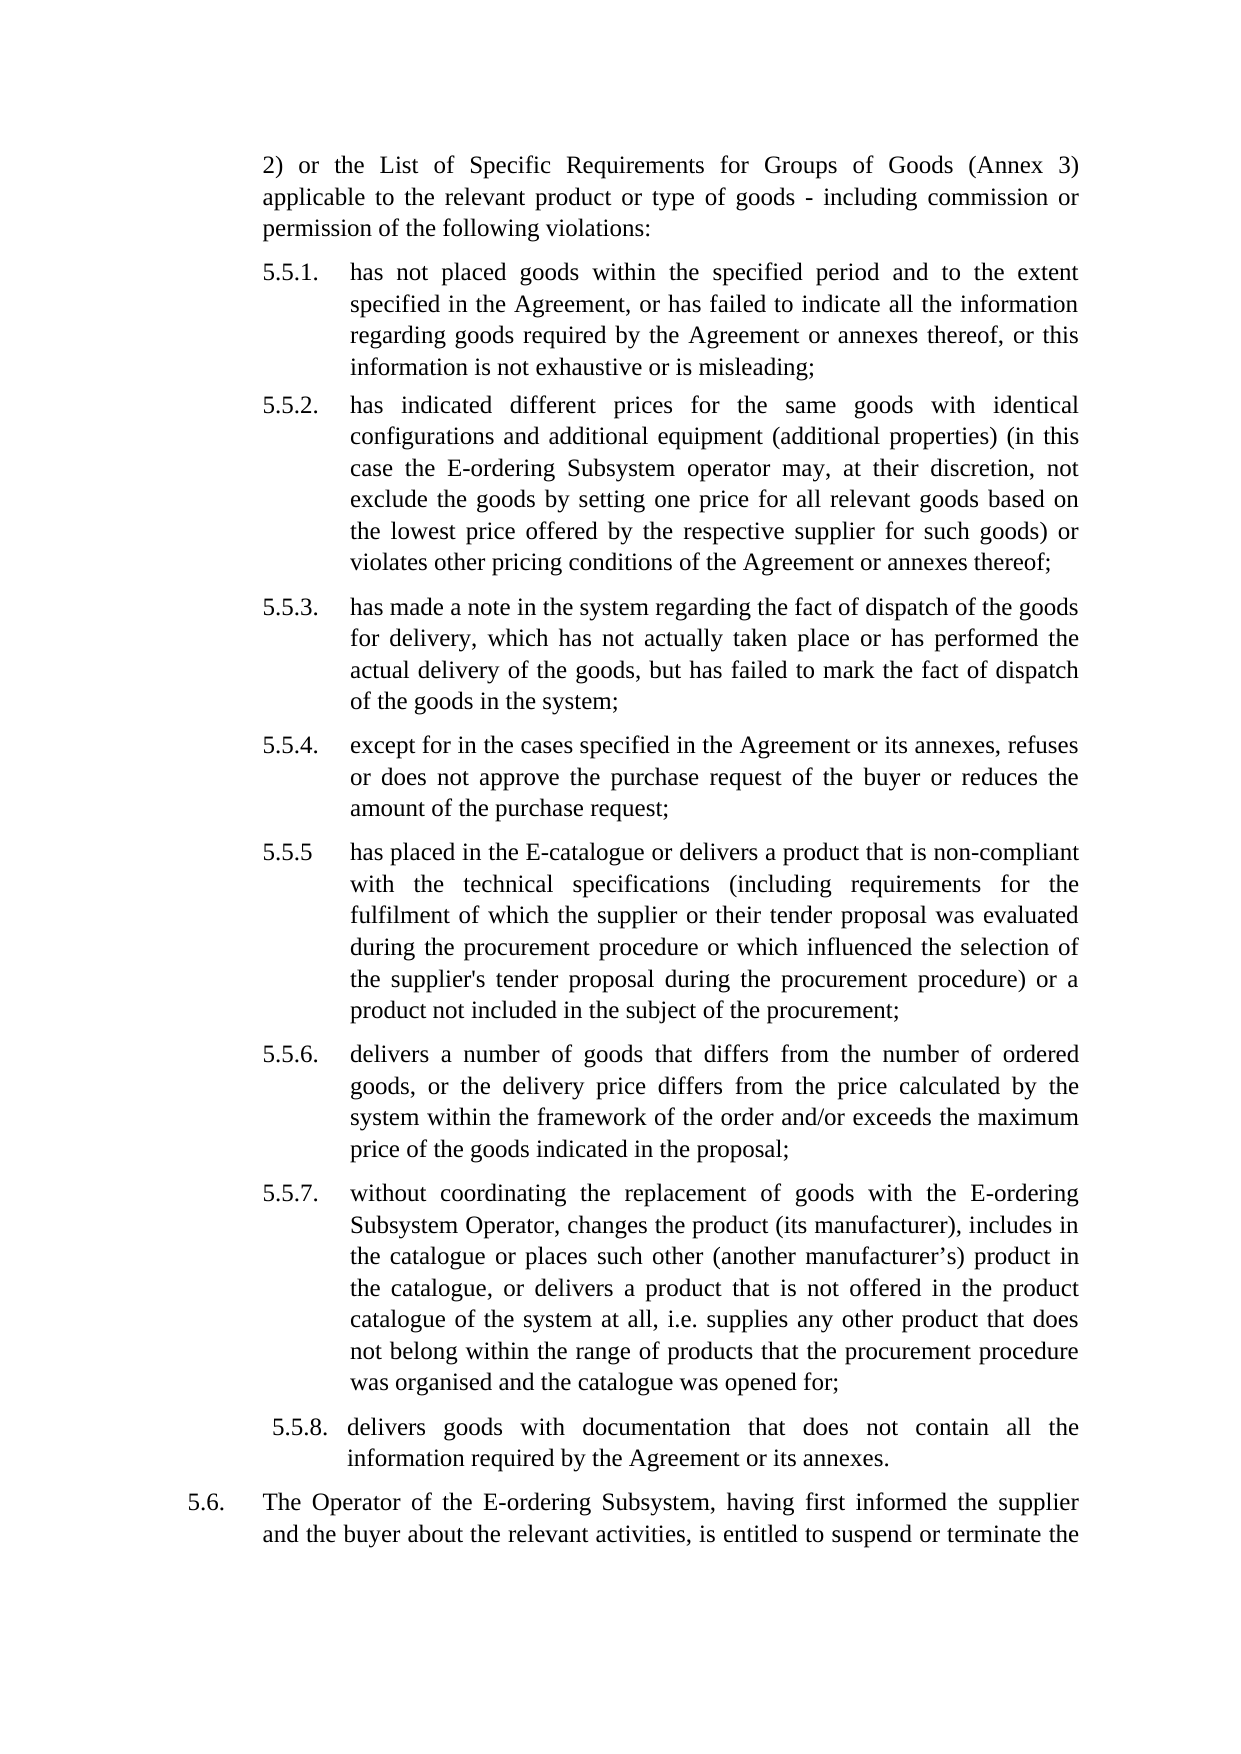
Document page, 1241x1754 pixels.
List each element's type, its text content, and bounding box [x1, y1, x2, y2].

text 5.5.1. has not placed goods within the specified period and to the extent specified in the Agreement, or has failed to indicate all the information regarding goods required by the Agreement or annexes thereof, or this information is not exhaustive or is misleading; [262, 257, 1080, 381]
text 5.5.5 has placed in the E-catalogue or delivers a product that is non-compliant with the technical specifications (including requirements for the fulfilment of which the supplier or their tender proposal was evaluated during the procurement procedure or which influenced the selection of the supplier's tender proposal during the procurement procedure) or a product not included in the subject of the procurement; [262, 837, 1080, 1024]
text 5.5.3. has made a note in the system regarding the fact of dispatch of the goods for delivery, which has not actually taken place or has performed the actual delivery of the goods, but has failed to mark the fact of dispatch of the goods in the system; [262, 592, 1080, 715]
text 5.5.8. delivers goods with documentation that does not contain all the information required by the Agreement or its annexes. [272, 1412, 1080, 1472]
text 5.5.7. without coordinating the replacement of goods with the E-ordering Subsystem Operator, changes the product (its manufacturer), includes in the catalogue or places such other (another manufacturer’s) product in the catalogue, or delivers a product that is not offered in the product catalogue of the system at all, i.e. supplies any other product that does not belong within the range of products that the procurement procedure was organised and the catalogue was opened for; [262, 1178, 1080, 1396]
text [187, 150, 1080, 242]
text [187, 1487, 1080, 1547]
text 5.5.4. except for in the cases specified in the Agreement or its annexes, refuses or does not approve the purchase request of the buyer or reduces the amount of the purchase request; [262, 730, 1080, 822]
text 5.5.6. delivers a number of goods that differs from the number of ordered goods, or the delivery price differs from the price calculated by the system within the framework of the order and/or exceeds the maximum price of the goods indicated in the proposal; [262, 1039, 1080, 1163]
text 5.5.2. has indicated different prices for the same goods with identical configurations and additional equipment (additional properties) (in this case the E-ordering Subsystem operator may, at their discretion, not exclude the goods by setting one price for all relevant goods based on the lowest price offered by the respective supplier for such goods) or violates other pricing conditions of the Agreement or annexes thereof; [262, 390, 1080, 576]
